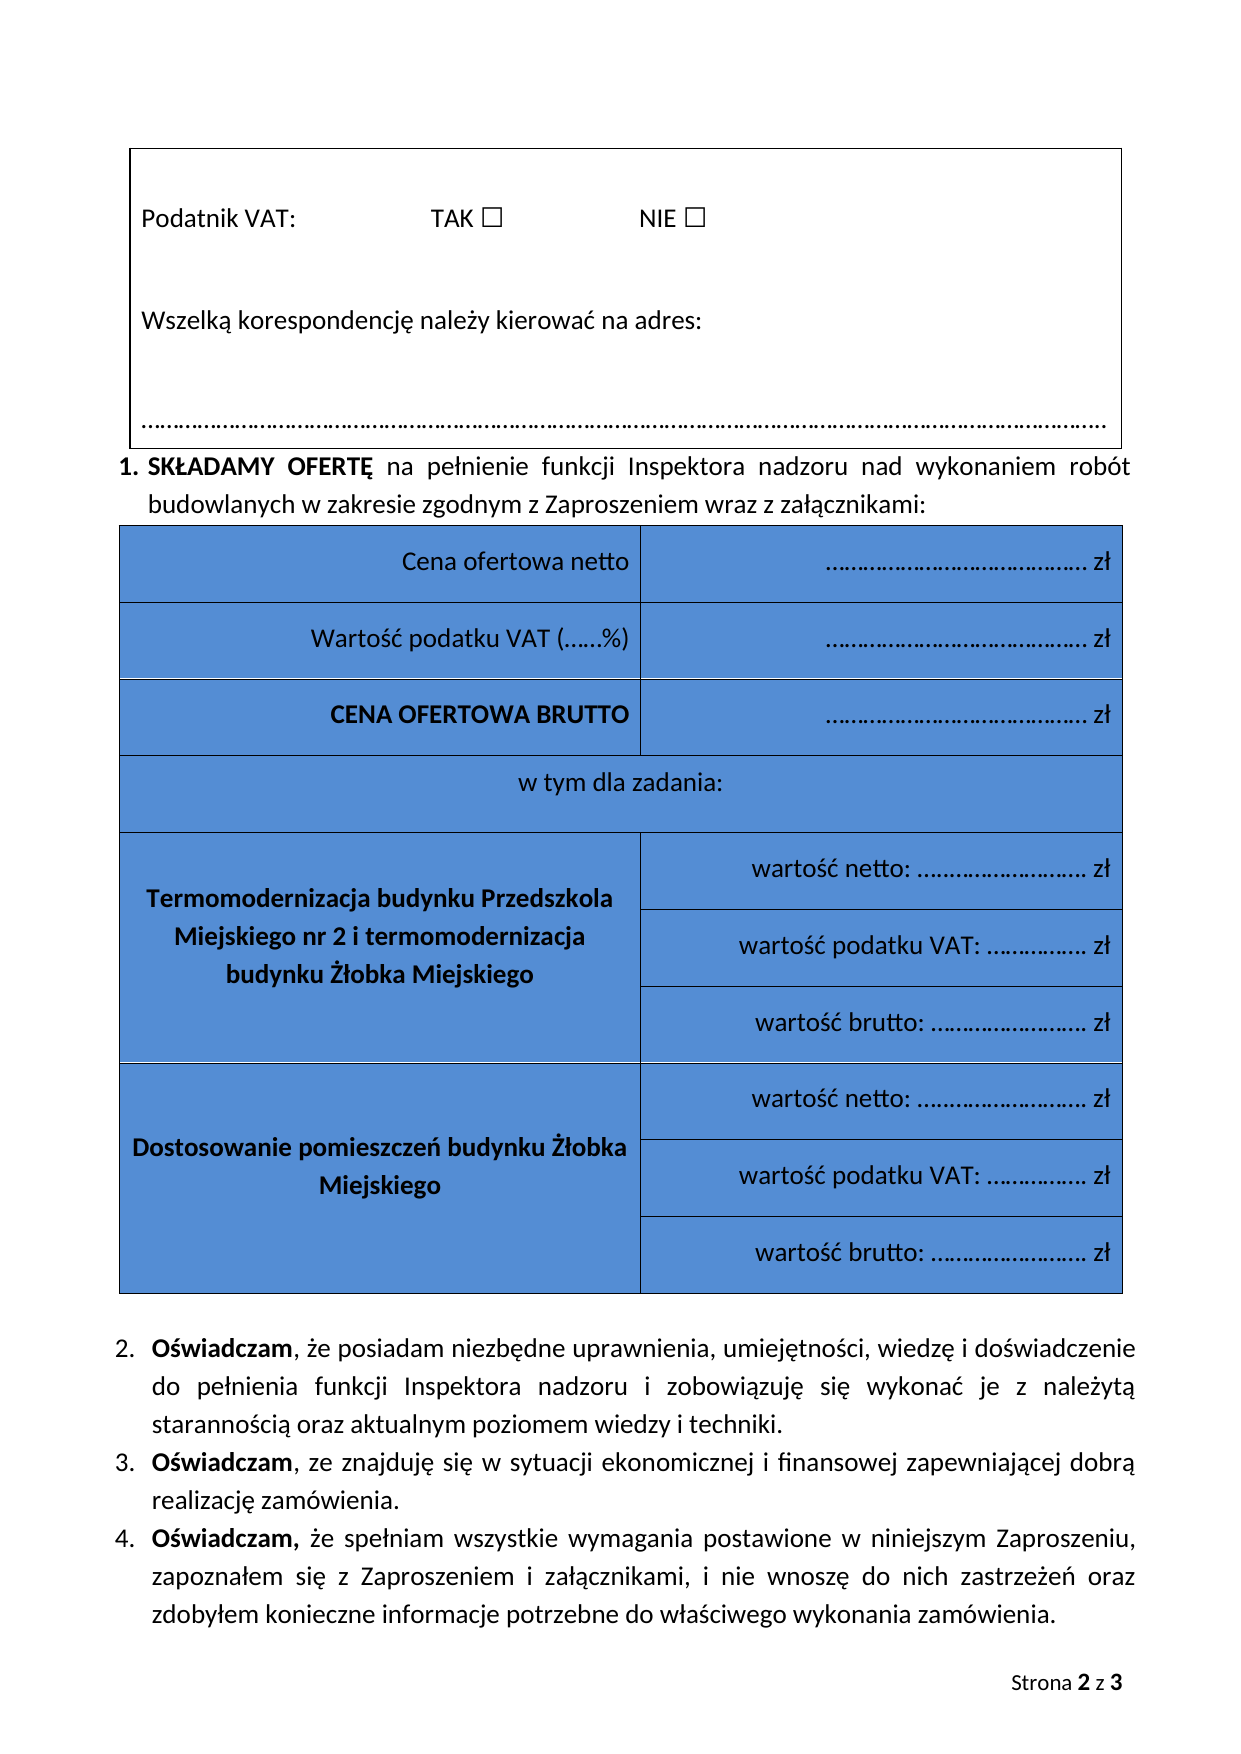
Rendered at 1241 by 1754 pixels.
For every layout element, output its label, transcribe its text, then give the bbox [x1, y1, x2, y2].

list Oświadczam, ze znajduję się w sytuacji ekonomicznej i finansowej zapewniającej dobrą realizację zamówienia. [114, 1445, 1137, 1516]
table_cell …………………………………… zł [641, 680, 1122, 755]
table_cell wartość podatku VAT: ……………. zł [641, 1140, 1122, 1216]
table_cell …………………………………… zł [641, 603, 1122, 678]
table_cell Dostosowanie pomieszczeń budynku Żłobka Miejskiego [120, 1064, 640, 1293]
table_cell Termomodernizacja budynku Przedszkola Miejskiego nr 2 i termomodernizacja budynku Żłobka Miejskiego [120, 833, 640, 1062]
list Oświadczam, że spełniam wszystkie wymagania postawione w niniejszym Zaproszeniu, zapoznałem się z Zaproszeniem i załącznikami, i nie wnoszę do nich zastrzeżeń oraz zdobyłem konieczne informacje potrzebne do właściwego wykonania zamówienia. [114, 1521, 1137, 1630]
table_header Cena ofertowa netto [120, 526, 640, 602]
table_header …………………………………… zł [641, 526, 1122, 602]
table_cell wartość netto: …..…………………. zł [641, 1064, 1122, 1139]
table_cell w tym dla zadania: [120, 756, 1122, 832]
table_cell CENA OFERTOWA BRUTTO [120, 680, 640, 755]
table_cell wartość podatku VAT: ……………. zł [641, 910, 1122, 986]
table_cell wartość netto: …..…………………. zł [641, 833, 1122, 909]
table_cell wartość brutto: ……………………. zł [641, 1217, 1122, 1293]
list SKŁADAMY OFERTĘ na pełnienie funkcji Inspektora nadzoru nad wykonaniem robót budowlanych w zakresie zgodnym z Zaproszeniem wraz z załącznikami: [118, 449, 1132, 520]
table_cell wartość brutto: ……………………. zł [641, 987, 1122, 1062]
table_cell Wartość podatku VAT (……%) [120, 603, 640, 678]
list Oświadczam, że posiadam niezbędne uprawnienia, umiejętności, wiedzę i doświadczenie do pełnienia funkcji Inspektora nadzoru i zobowiązuję się wykonać je z należytą starannością oraz aktualnym poziomem wiedzy i techniki. [114, 1332, 1137, 1441]
